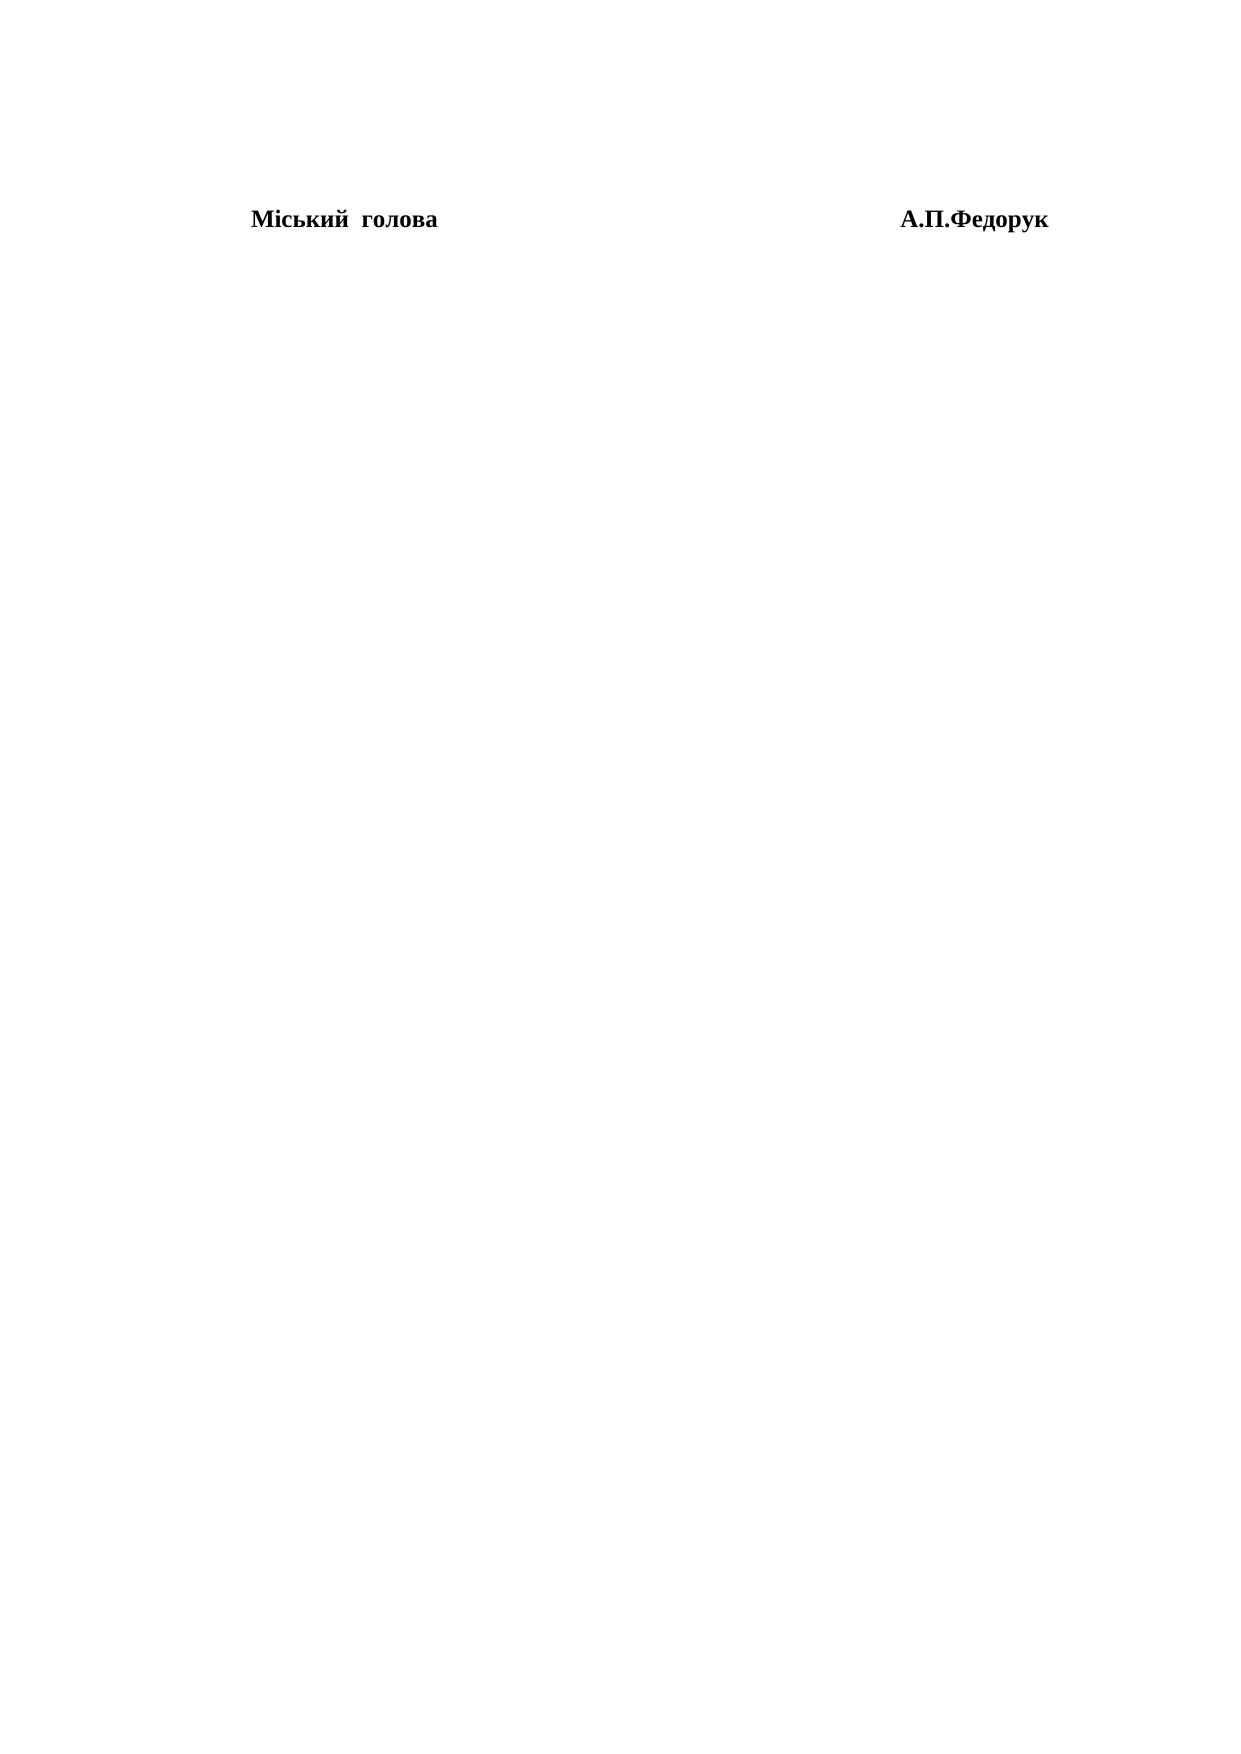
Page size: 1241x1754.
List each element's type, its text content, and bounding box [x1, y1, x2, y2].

subtitle Міський голова А.П.Федорук [148, 204, 1152, 233]
